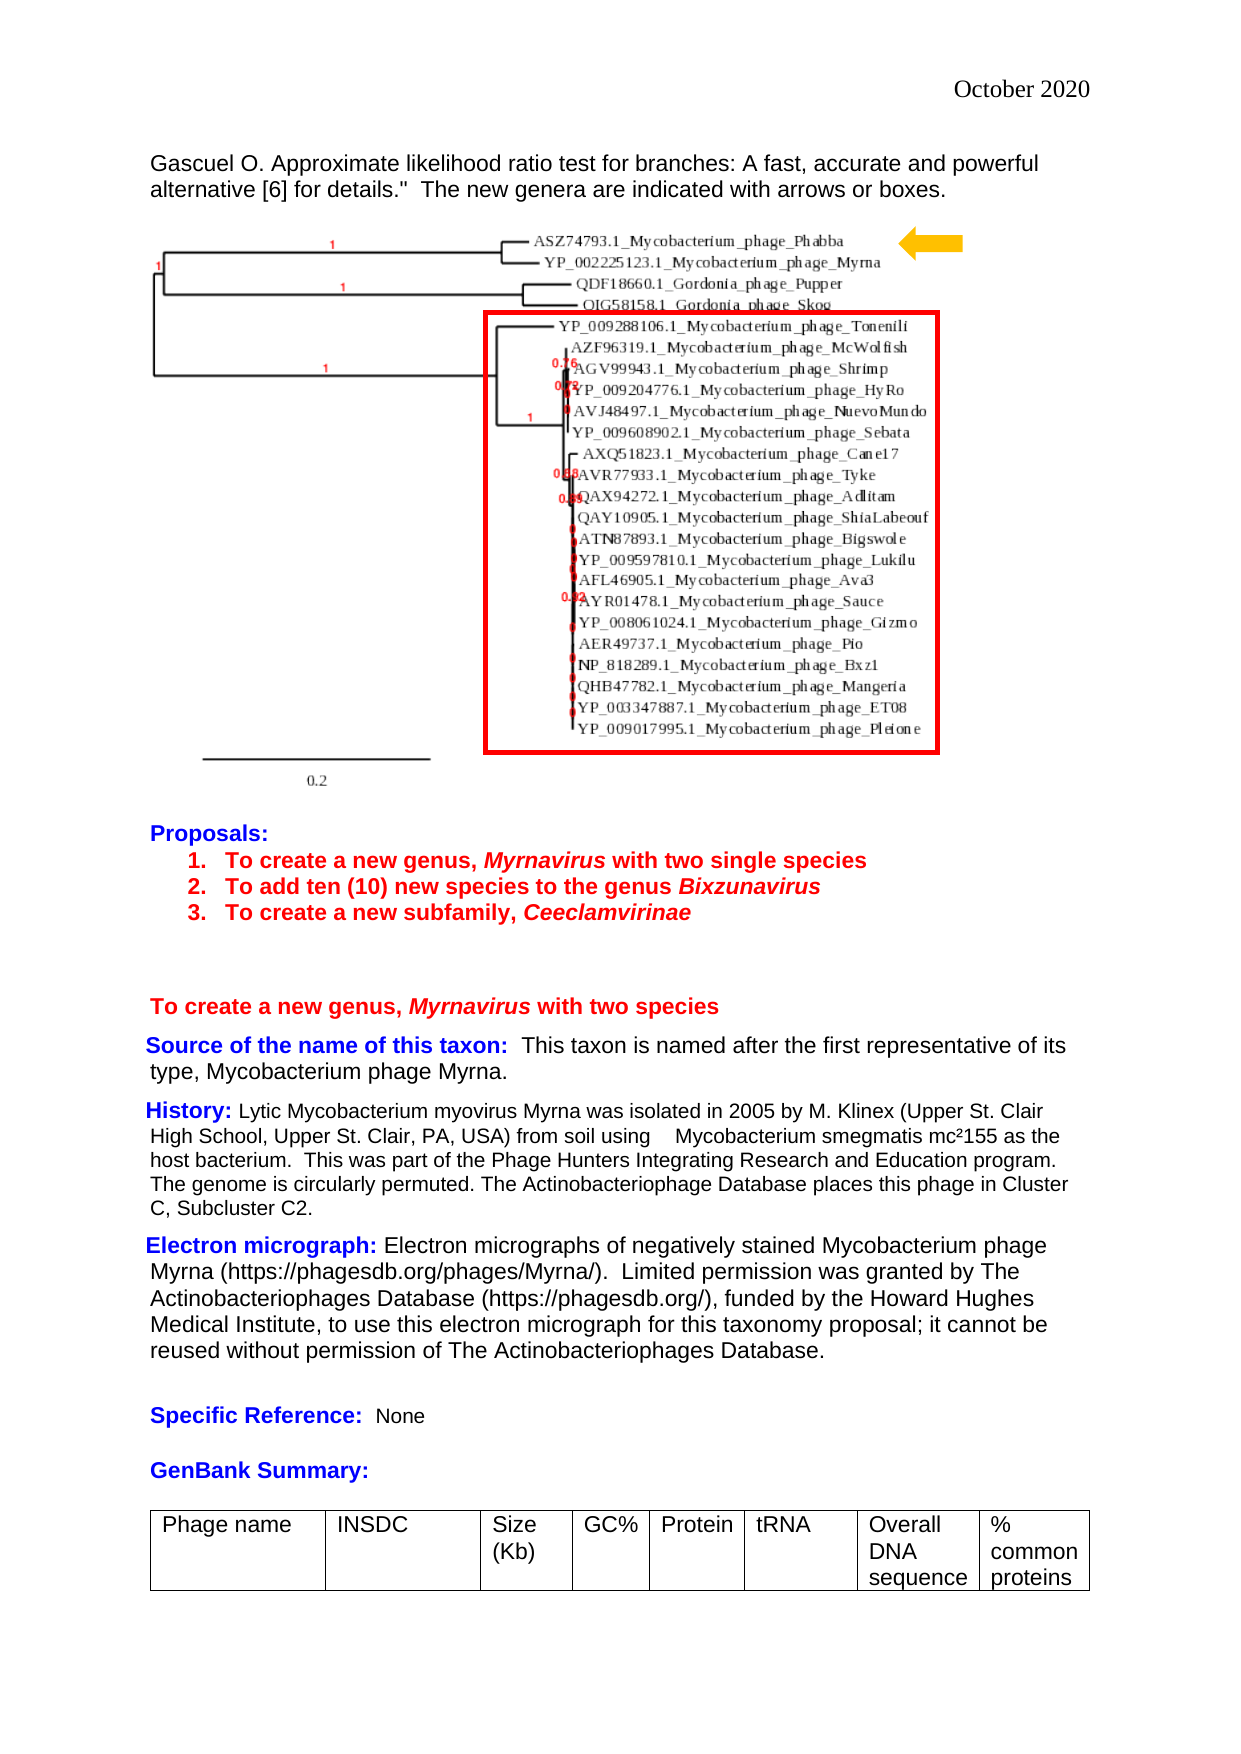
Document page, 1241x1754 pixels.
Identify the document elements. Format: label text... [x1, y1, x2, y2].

list To create a new genus, Myrnavirus with two single species [187, 847, 1090, 873]
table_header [980, 1511, 1089, 1590]
table_header Protein [650, 1511, 744, 1590]
table_header Size (Kb) [481, 1511, 572, 1590]
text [150, 150, 1090, 203]
list To create a new subfamily, Ceeclamvirinae [187, 899, 1090, 926]
text To create a new genus, Myrnavirus with two species [150, 993, 1090, 1019]
text Proposals: [150, 820, 1090, 847]
picture [150, 229, 1091, 794]
table_header tRNA [745, 1511, 857, 1590]
text GenBank Summary: [150, 1457, 1090, 1484]
table_header INSDC [326, 1511, 480, 1590]
text Electron micrograph: Electron micrographs of negatively stained Mycobacterium phage Myrna (https://phagesdb.org/phages/Myrna/). Limited permission was granted by The Actinobacteriophages Database (https://phagesdb.org/), funded by the Howard Hughes Medical Institute, to use this electron micrograph for this taxonomy proposal; it cannot be reused without permission of The Actinobacteriophages Database. [145, 1232, 1090, 1363]
table_header Phage name [151, 1511, 325, 1590]
table_header GC% [573, 1511, 649, 1590]
text Specific Reference: None [150, 1402, 1090, 1429]
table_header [858, 1511, 979, 1590]
text History: Lytic Mycobacterium myovirus Myrna was isolated in 2005 by M. Klinex (Upper St. Clair High School, Upper St. Clair, PA, USA) from soil using Mycobacterium smegmatis mc²155 as the host bacterium. This was part of the Phage Hunters Integrating Research and Education program. The genome is circularly permuted. The Actinobacteriophage Database places this phage in Cluster C, Subcluster C2. [145, 1097, 1090, 1219]
list To add ten (10) new species to the genus Bixzunavirus [187, 873, 1090, 899]
text Source of the name of this taxon: This taxon is named after the first representative of its type, Mycobacterium phage Myrna. [145, 1032, 1090, 1084]
